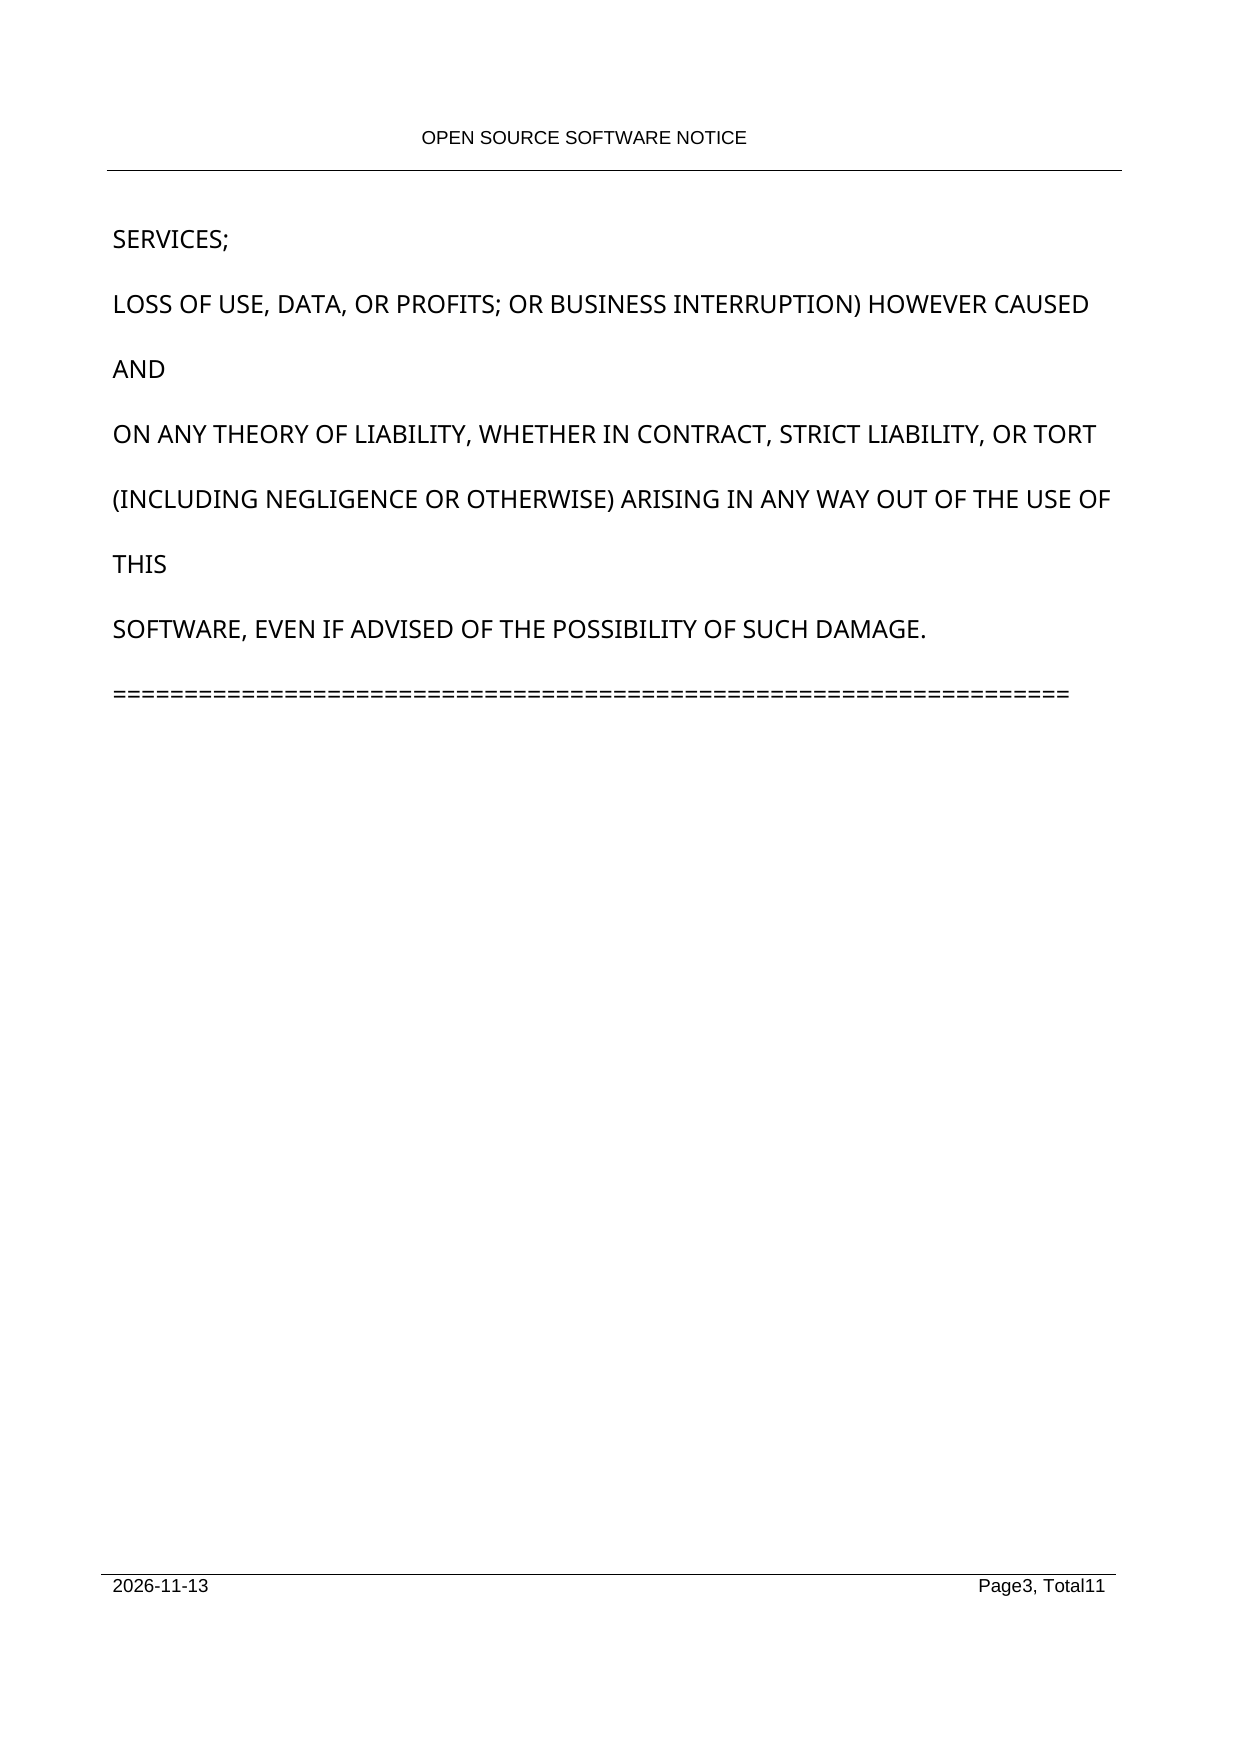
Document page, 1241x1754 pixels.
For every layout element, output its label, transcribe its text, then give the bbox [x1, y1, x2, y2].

text ON ANY THEORY OF LIABILITY, WHETHER IN CONTRACT, STRICT LIABILITY, OR TORT [112, 401, 1128, 466]
text LOSS OF USE, DATA, OR PROFITS; OR BUSINESS INTERRUPTION) HOWEVER CAUSED AND [112, 271, 1128, 401]
text (INCLUDING NEGLIGENCE OR OTHERWISE) ARISING IN ANY WAY OUT OF THE USE OF THIS [112, 466, 1128, 596]
text =================================================================== [112, 661, 1128, 726]
text SOFTWARE, EVEN IF ADVISED OF THE POSSIBILITY OF SUCH DAMAGE. [112, 596, 1128, 661]
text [112, 206, 1128, 271]
